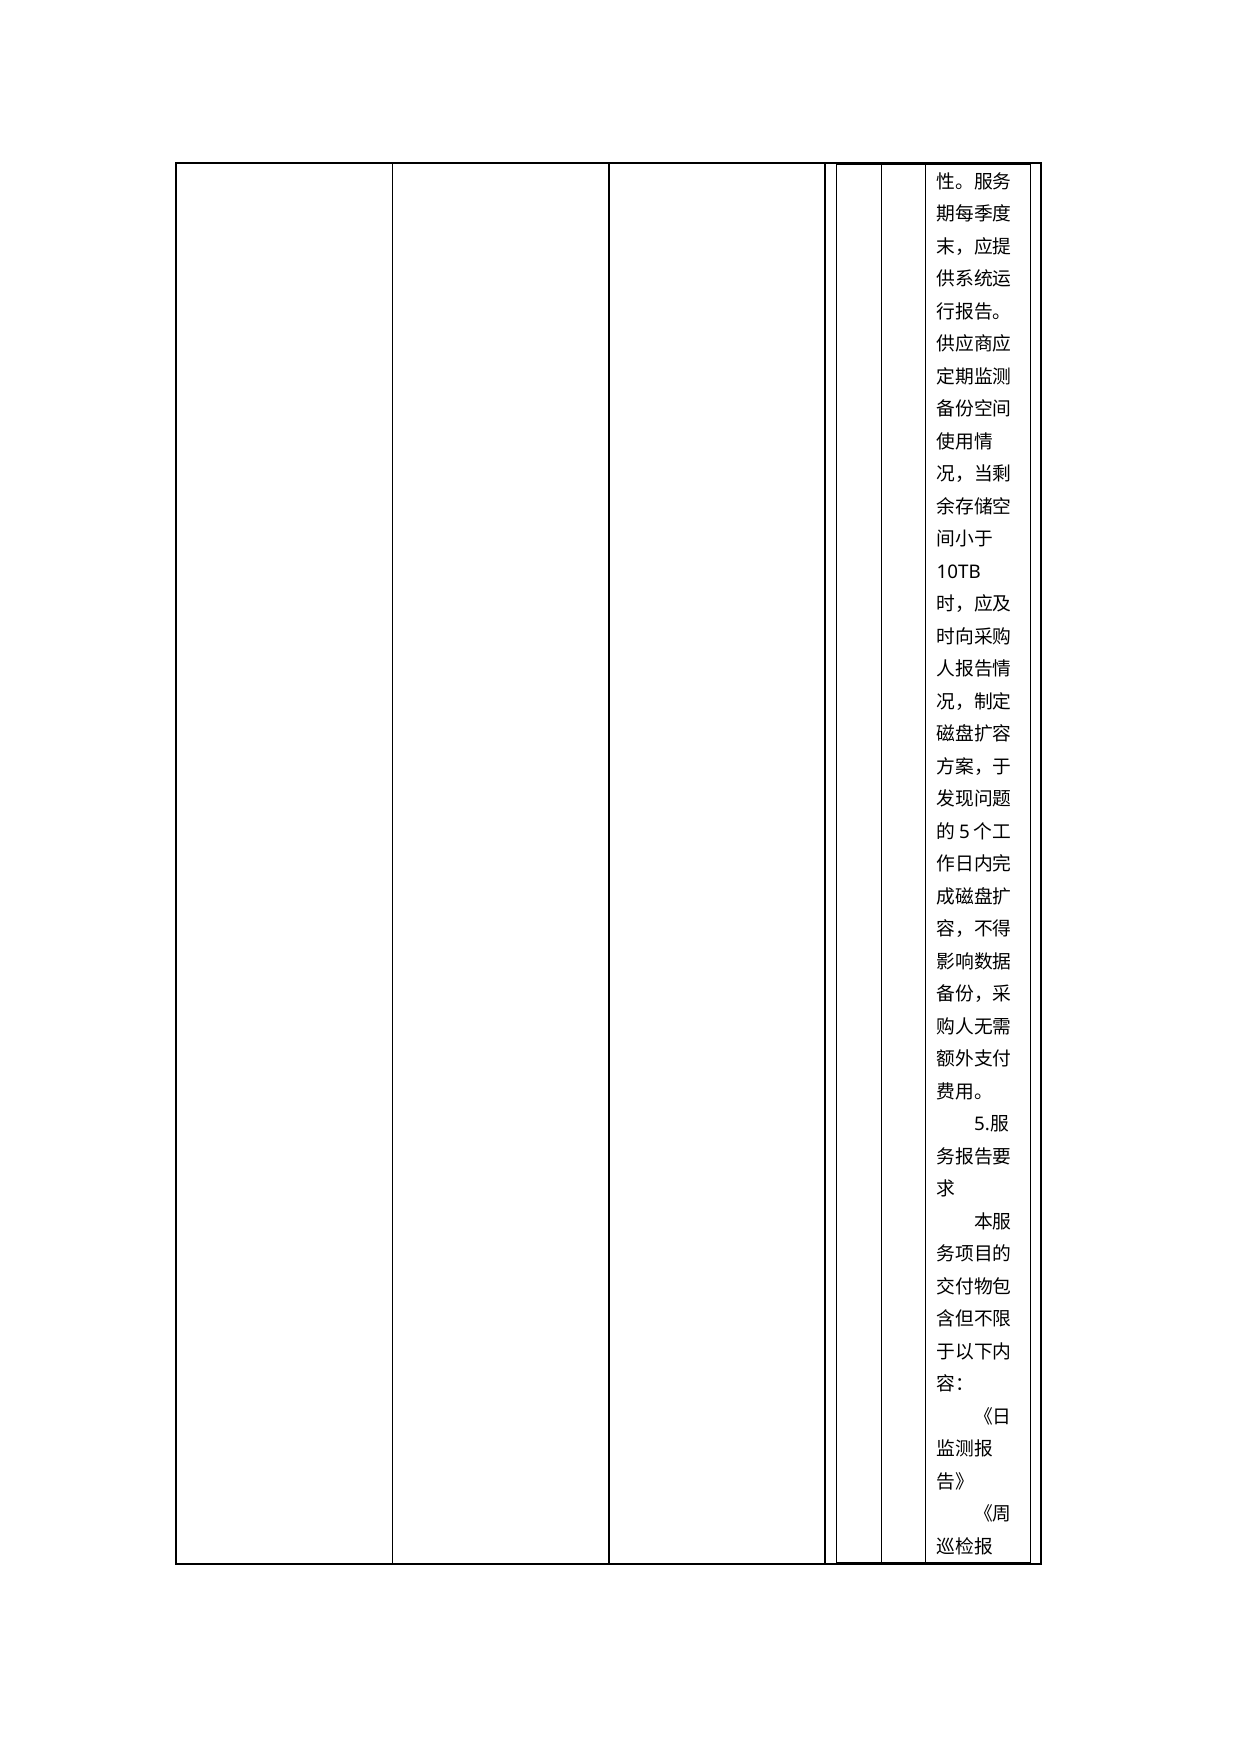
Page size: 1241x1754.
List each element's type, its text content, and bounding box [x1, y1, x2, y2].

table_cell [177, 164, 392, 1563]
table_cell [1031, 164, 1040, 1563]
table_cell [837, 165, 881, 1562]
table_cell 1 [393, 164, 608, 1563]
table_cell [826, 164, 836, 1563]
table_cell [610, 164, 824, 1563]
table_cell [882, 165, 925, 1562]
table_cell [926, 165, 1030, 1562]
